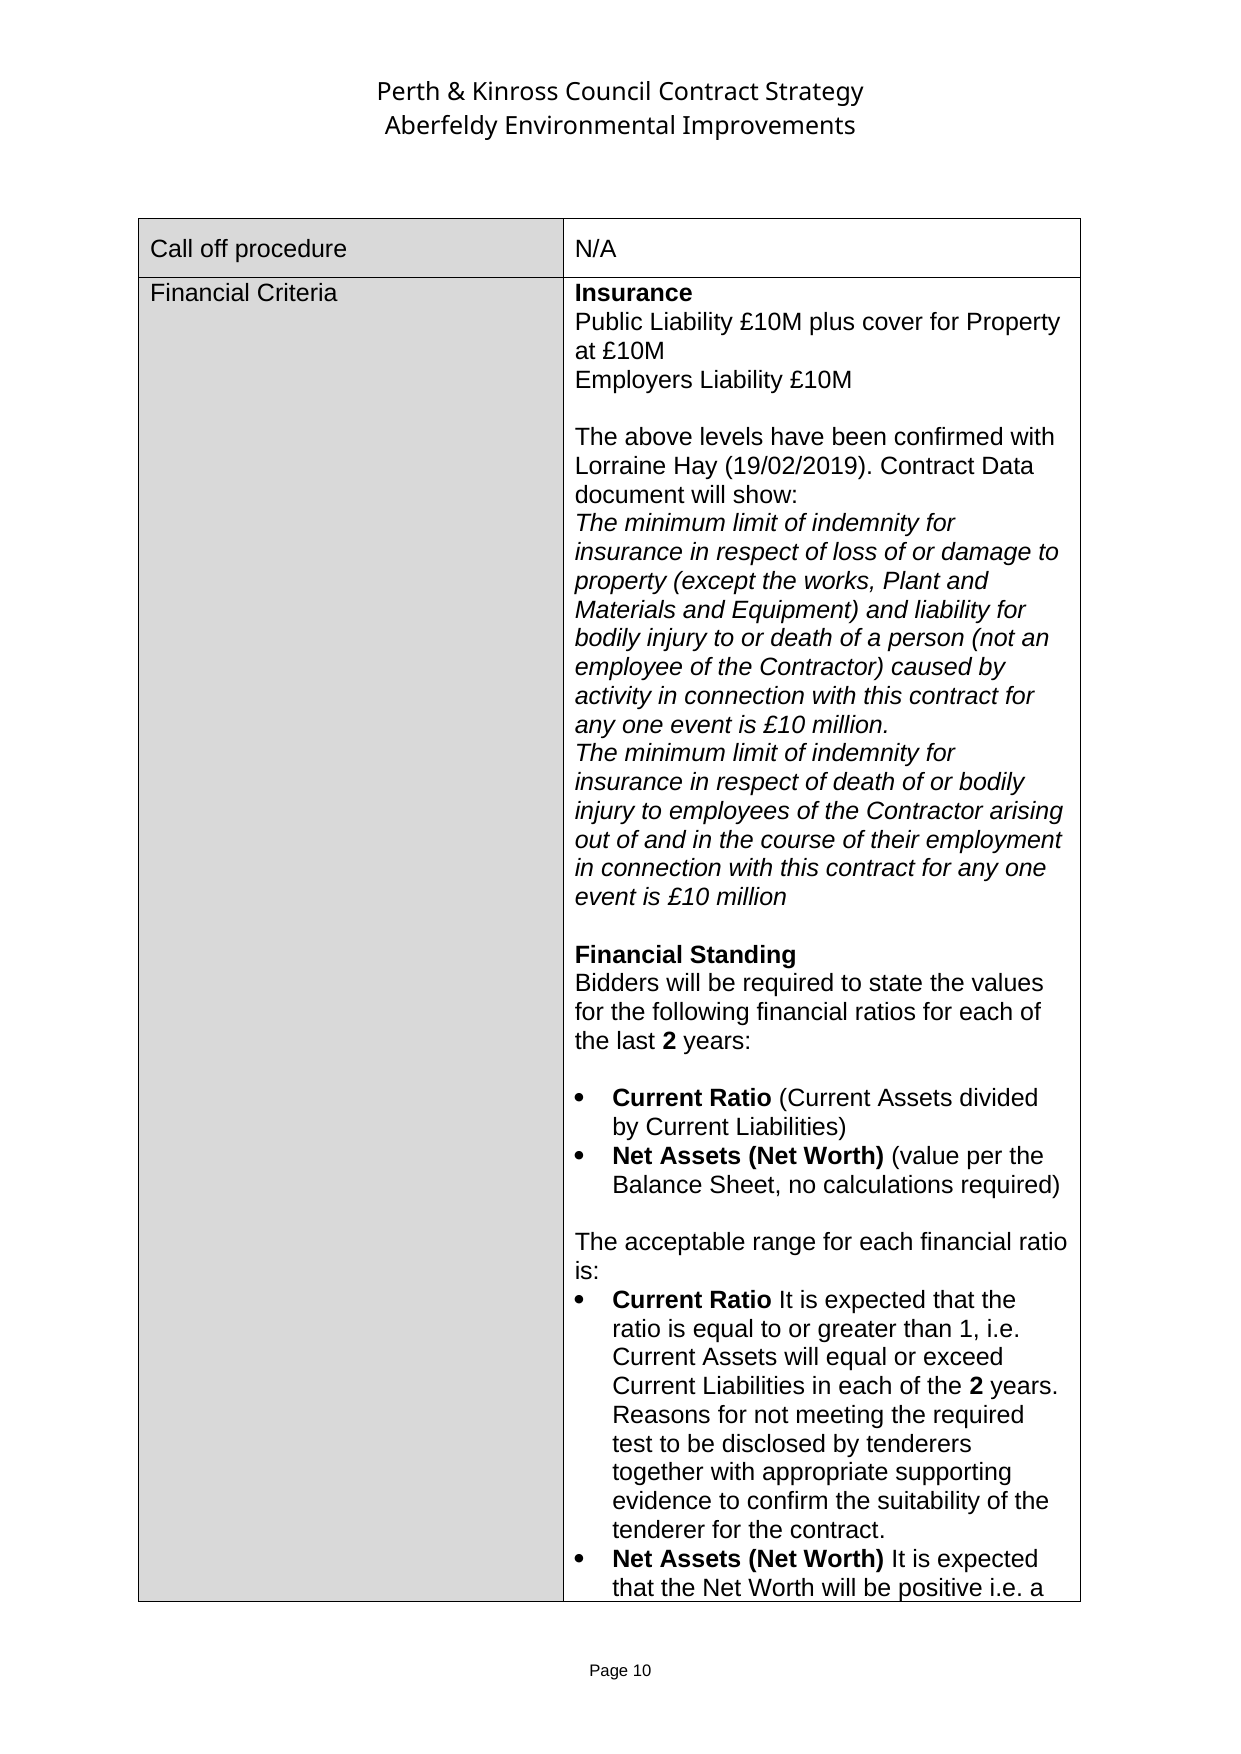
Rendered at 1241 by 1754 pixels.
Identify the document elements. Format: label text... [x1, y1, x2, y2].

table_cell Call off procedure [139, 219, 563, 277]
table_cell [564, 278, 1080, 1601]
table_cell Financial Criteria [139, 278, 563, 1601]
table_cell N/A [564, 219, 1080, 277]
